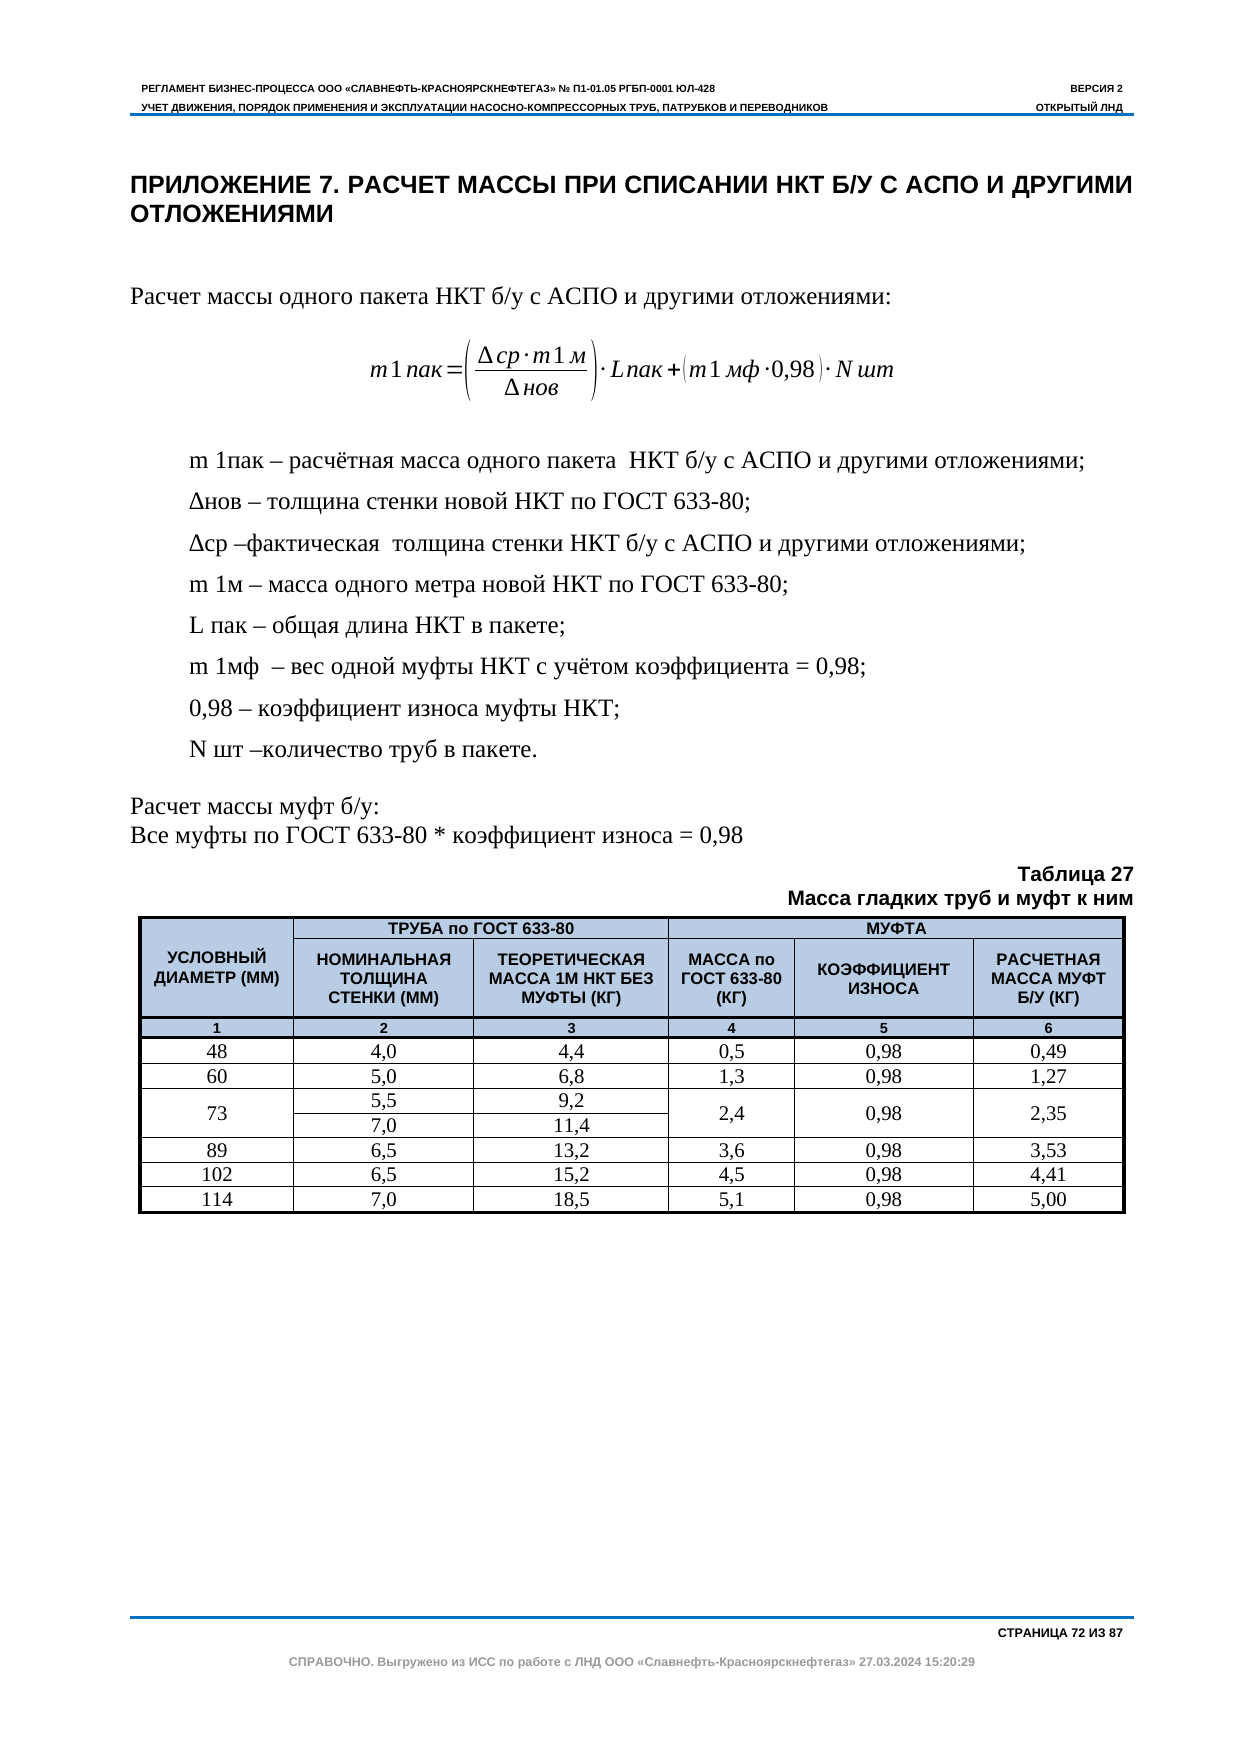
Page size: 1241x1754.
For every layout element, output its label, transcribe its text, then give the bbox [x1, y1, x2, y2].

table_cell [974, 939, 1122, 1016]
text ∆нов – толщина стенки новой НКТ по ГОСТ 633-80; [189, 486, 1134, 515]
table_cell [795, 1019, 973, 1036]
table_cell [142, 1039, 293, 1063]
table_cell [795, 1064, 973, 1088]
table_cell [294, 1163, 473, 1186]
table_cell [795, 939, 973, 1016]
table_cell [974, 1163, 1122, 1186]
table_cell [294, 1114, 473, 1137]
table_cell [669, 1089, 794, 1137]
text m 1пак – расчётная масса одного пакета НКТ б/у с АСПО и другими отложениями; [189, 445, 1134, 474]
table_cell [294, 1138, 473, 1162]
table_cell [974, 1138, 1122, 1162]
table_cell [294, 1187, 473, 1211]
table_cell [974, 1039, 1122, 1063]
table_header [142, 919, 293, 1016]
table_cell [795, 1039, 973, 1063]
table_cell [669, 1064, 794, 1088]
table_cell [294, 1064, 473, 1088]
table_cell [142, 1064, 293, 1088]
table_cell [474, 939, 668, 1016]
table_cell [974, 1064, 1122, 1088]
text Расчет массы одного пакета НКТ б/у с АСПО и другими отложениями: [130, 281, 1134, 310]
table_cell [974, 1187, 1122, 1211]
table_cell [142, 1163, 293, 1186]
text m 1м – масса одного метра новой НКТ по ГОСТ 633-80; [189, 569, 1134, 598]
text Расчет массы муфт б/у: [130, 791, 1134, 820]
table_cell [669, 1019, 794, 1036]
text N шт –количество труб в пакете. [189, 734, 1134, 763]
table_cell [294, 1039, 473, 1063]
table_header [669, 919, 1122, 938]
text Все муфты по ГОСТ 633-80 * коэффициент износа = 0,98 [130, 820, 1134, 849]
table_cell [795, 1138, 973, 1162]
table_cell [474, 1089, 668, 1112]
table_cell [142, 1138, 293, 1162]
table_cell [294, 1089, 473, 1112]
text m 1мф – вес одной муфты НКТ с учётом коэффициента = 0,98; [189, 651, 1134, 680]
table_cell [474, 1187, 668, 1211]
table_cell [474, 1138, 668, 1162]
subtitle ПРИЛОЖЕНИЕ 7. РАСЧЕТ МАССЫ ПРИ СПИСАНИИ НКТ Б/У С АСПО И ДРУГИМИ ОТЛОЖЕНИЯМИ [130, 170, 1134, 228]
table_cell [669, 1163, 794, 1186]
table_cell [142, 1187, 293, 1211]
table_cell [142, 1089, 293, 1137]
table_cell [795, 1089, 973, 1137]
text Таблица 27 [130, 861, 1134, 885]
text 0,98 – коэффициент износа муфты НКТ; [189, 693, 1134, 721]
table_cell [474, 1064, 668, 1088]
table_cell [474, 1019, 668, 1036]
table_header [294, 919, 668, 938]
text L пак – общая длина НКТ в пакете; [189, 610, 1134, 639]
text ∆ср –фактическая толщина стенки НКТ б/у с АСПО и другими отложениями; [189, 528, 1134, 556]
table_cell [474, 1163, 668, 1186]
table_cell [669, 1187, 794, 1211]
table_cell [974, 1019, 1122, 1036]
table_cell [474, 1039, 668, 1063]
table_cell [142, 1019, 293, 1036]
text Масса гладких труб и муфт к ним [130, 885, 1134, 909]
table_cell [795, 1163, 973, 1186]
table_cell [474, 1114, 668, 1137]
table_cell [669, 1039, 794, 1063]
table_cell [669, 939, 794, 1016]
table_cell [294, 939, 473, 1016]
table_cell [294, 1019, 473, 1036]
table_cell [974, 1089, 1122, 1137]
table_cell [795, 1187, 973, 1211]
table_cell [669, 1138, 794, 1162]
